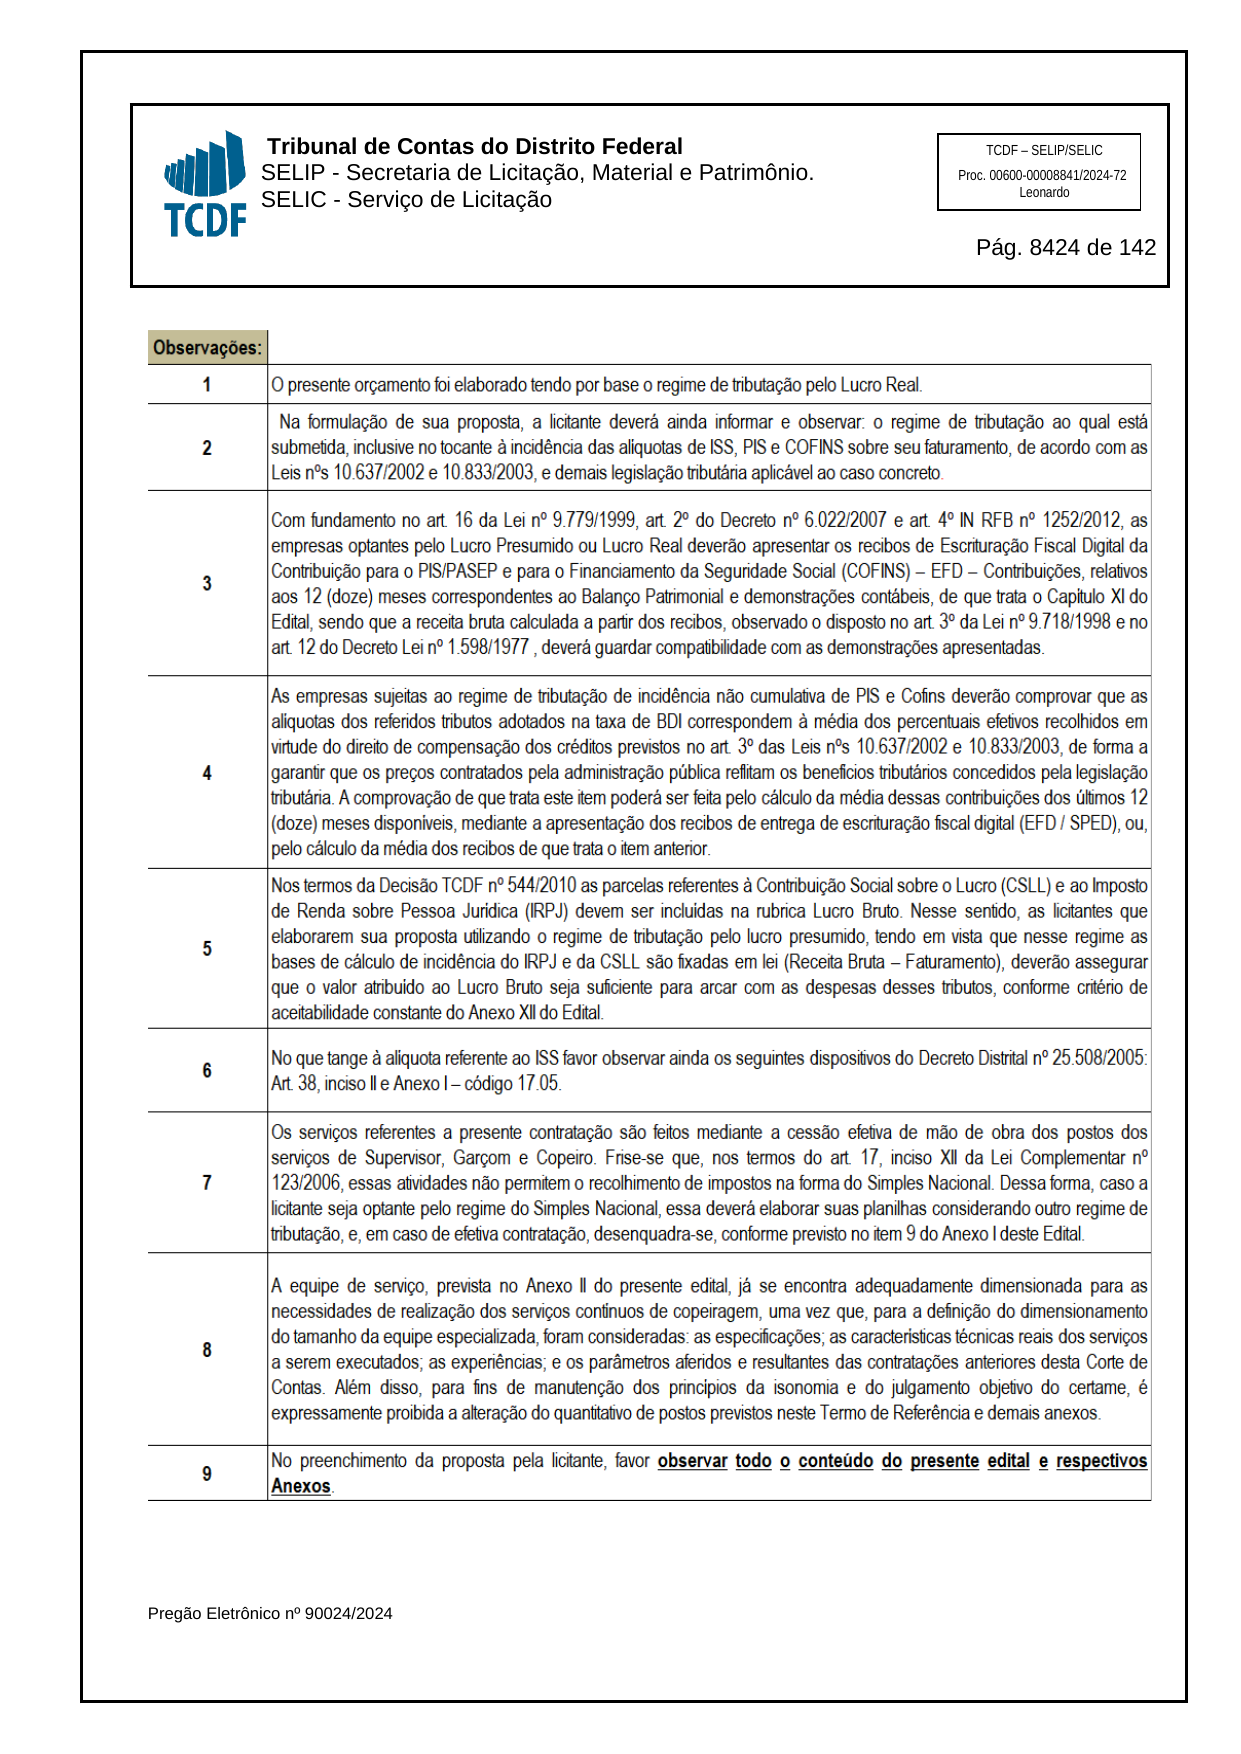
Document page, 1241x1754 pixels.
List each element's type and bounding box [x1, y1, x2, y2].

picture [150, 128, 261, 239]
picture [147, 329, 1152, 1501]
